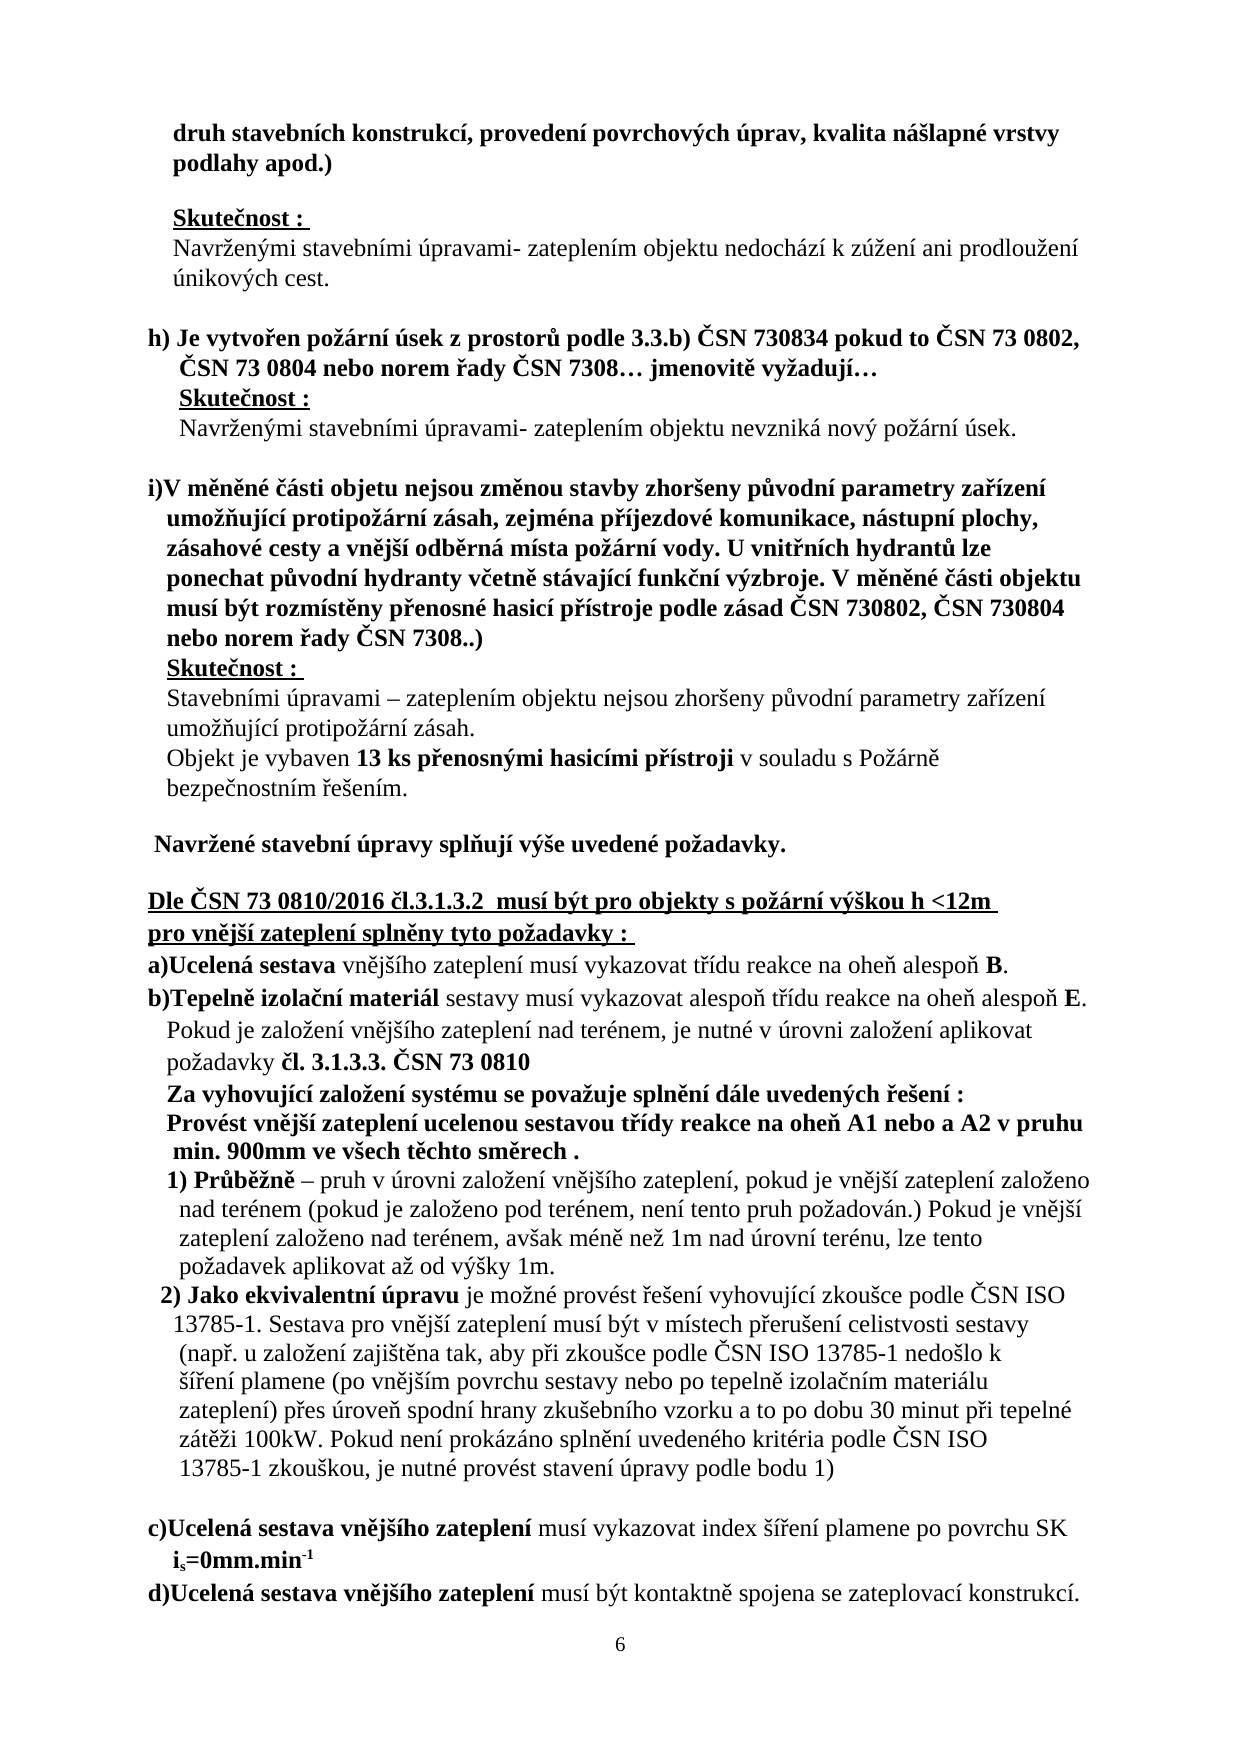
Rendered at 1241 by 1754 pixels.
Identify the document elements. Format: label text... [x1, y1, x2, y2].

text požadavek aplikovat až od výšky 1m. [148, 1251, 1092, 1280]
text Stavebními úpravami – zateplením objektu nejsou zhoršeny původní parametry zařízení [148, 683, 1092, 712]
text a)Ucelená sestava vnějšího zateplení musí vykazovat třídu reakce na oheň alespoň B. [148, 951, 1092, 979]
text Pokud je založení vnějšího zateplení nad terénem, je nutné v úrovni založení aplikovat [148, 1015, 1092, 1043]
text zateplení založeno nad terénem, avšak méně než 1m nad úrovní terénu, lze tento [148, 1223, 1092, 1251]
text požadavky čl. 3.1.3.3. ČSN 73 0810 [148, 1047, 1092, 1076]
text ponechat původní hydranty včetně stávající funkční výzbroje. V měněné části objektu [148, 563, 1092, 592]
text 1) Průběžně – pruh v úrovni založení vnějšího zateplení, pokud je vnější zateplení založeno [148, 1165, 1092, 1194]
text nad terénem (pokud je založeno pod terénem, není tento pruh požadován.) Pokud je vnější [148, 1194, 1092, 1223]
text Navrženými stavebními úpravami- zateplením objektu nedochází k zúžení ani prodloužení [148, 233, 1092, 262]
text ČSN 73 0804 nebo norem řady ČSN 7308… jmenovitě vyžadují… [148, 353, 1092, 382]
text Navrženými stavebními úpravami- zateplením objektu nevzniká nový požární úsek. [148, 413, 1092, 442]
text i)V měněné části objetu nejsou změnou stavby zhoršeny původní parametry zařízení [148, 473, 1092, 502]
text únikových cest. [148, 263, 1092, 292]
text min. 900mm ve všech těchto směrech . [148, 1136, 1092, 1165]
text 2) Jako ekvivalentní úpravu je možné provést řešení vyhovující zkoušce podle ČSN ISO [148, 1280, 1092, 1309]
text d)Ucelená sestava vnějšího zateplení musí být kontaktně spojena se zateplovací konstrukcí. [148, 1578, 1092, 1606]
text Navržené stavební úpravy splňují výše uvedené požadavky. [148, 829, 1092, 857]
text zásahové cesty a vnější odběrná místa požární vody. U vnitřních hydrantů lze [148, 533, 1092, 562]
text šíření plamene (po vnějším povrchu sestavy nebo po tepelně izolačním materiálu [148, 1366, 1092, 1395]
text 13785-1 zkouškou, je nutné provést stavení úpravy podle bodu 1) [148, 1453, 1092, 1481]
text musí být rozmístěny přenosné hasicí přístroje podle zásad ČSN 730802, ČSN 730804 [148, 593, 1092, 622]
text druh stavebních konstrukcí, provedení povrchových úprav, kvalita nášlapné vrstvy [148, 118, 1092, 147]
text zateplení) přes úroveň spodní hrany zkušebního vzorku a to po dobu 30 minut při tepelné [148, 1395, 1092, 1424]
text b)Tepelně izolační materiál sestavy musí vykazovat alespoň třídu reakce na oheň alespoň E. [148, 983, 1092, 1011]
text zátěži 100kW. Pokud není prokázáno splnění uvedeného kritéria podle ČSN ISO [148, 1424, 1092, 1453]
text Provést vnější zateplení ucelenou sestavou třídy reakce na oheň A1 nebo a A2 v pruhu [148, 1108, 1092, 1136]
text is=0mm.min-1 [148, 1546, 1092, 1574]
text nebo norem řady ČSN 7308..) [148, 623, 1092, 652]
text c)Ucelená sestava vnějšího zateplení musí vykazovat index šíření plamene po povrchu SK [148, 1513, 1092, 1542]
text (např. u založení zajištěna tak, aby při zkoušce podle ČSN ISO 13785-1 nedošlo k [148, 1338, 1092, 1366]
text Objekt je vybaven 13 ks přenosnými hasicími přístroji v souladu s Požárně [148, 743, 1092, 772]
text h) Je vytvořen požární úsek z prostorů podle 3.3.b) ČSN 730834 pokud to ČSN 73 0802, [148, 323, 1092, 352]
text Skutečnost : [148, 203, 1092, 232]
text bezpečnostním řešením. [148, 773, 1092, 802]
text umožňující protipožární zásah. [148, 713, 1092, 742]
text Dle ČSN 73 0810/2016 čl.3.1.3.2 musí být pro objekty s požární výškou h <12m [148, 886, 1092, 915]
text pro vnější zateplení splněny tyto požadavky : [148, 918, 1092, 947]
text 13785-1. Sestava pro vnější zateplení musí být v místech přerušení celistvosti sestavy [148, 1309, 1092, 1338]
text Skutečnost : [148, 653, 1092, 682]
text podlahy apod.) [148, 148, 1092, 177]
text umožňující protipožární zásah, zejména příjezdové komunikace, nástupní plochy, [148, 503, 1092, 532]
text Za vyhovující založení systému se považuje splnění dále uvedených řešení : [148, 1079, 1092, 1108]
text Skutečnost : [148, 383, 1092, 412]
